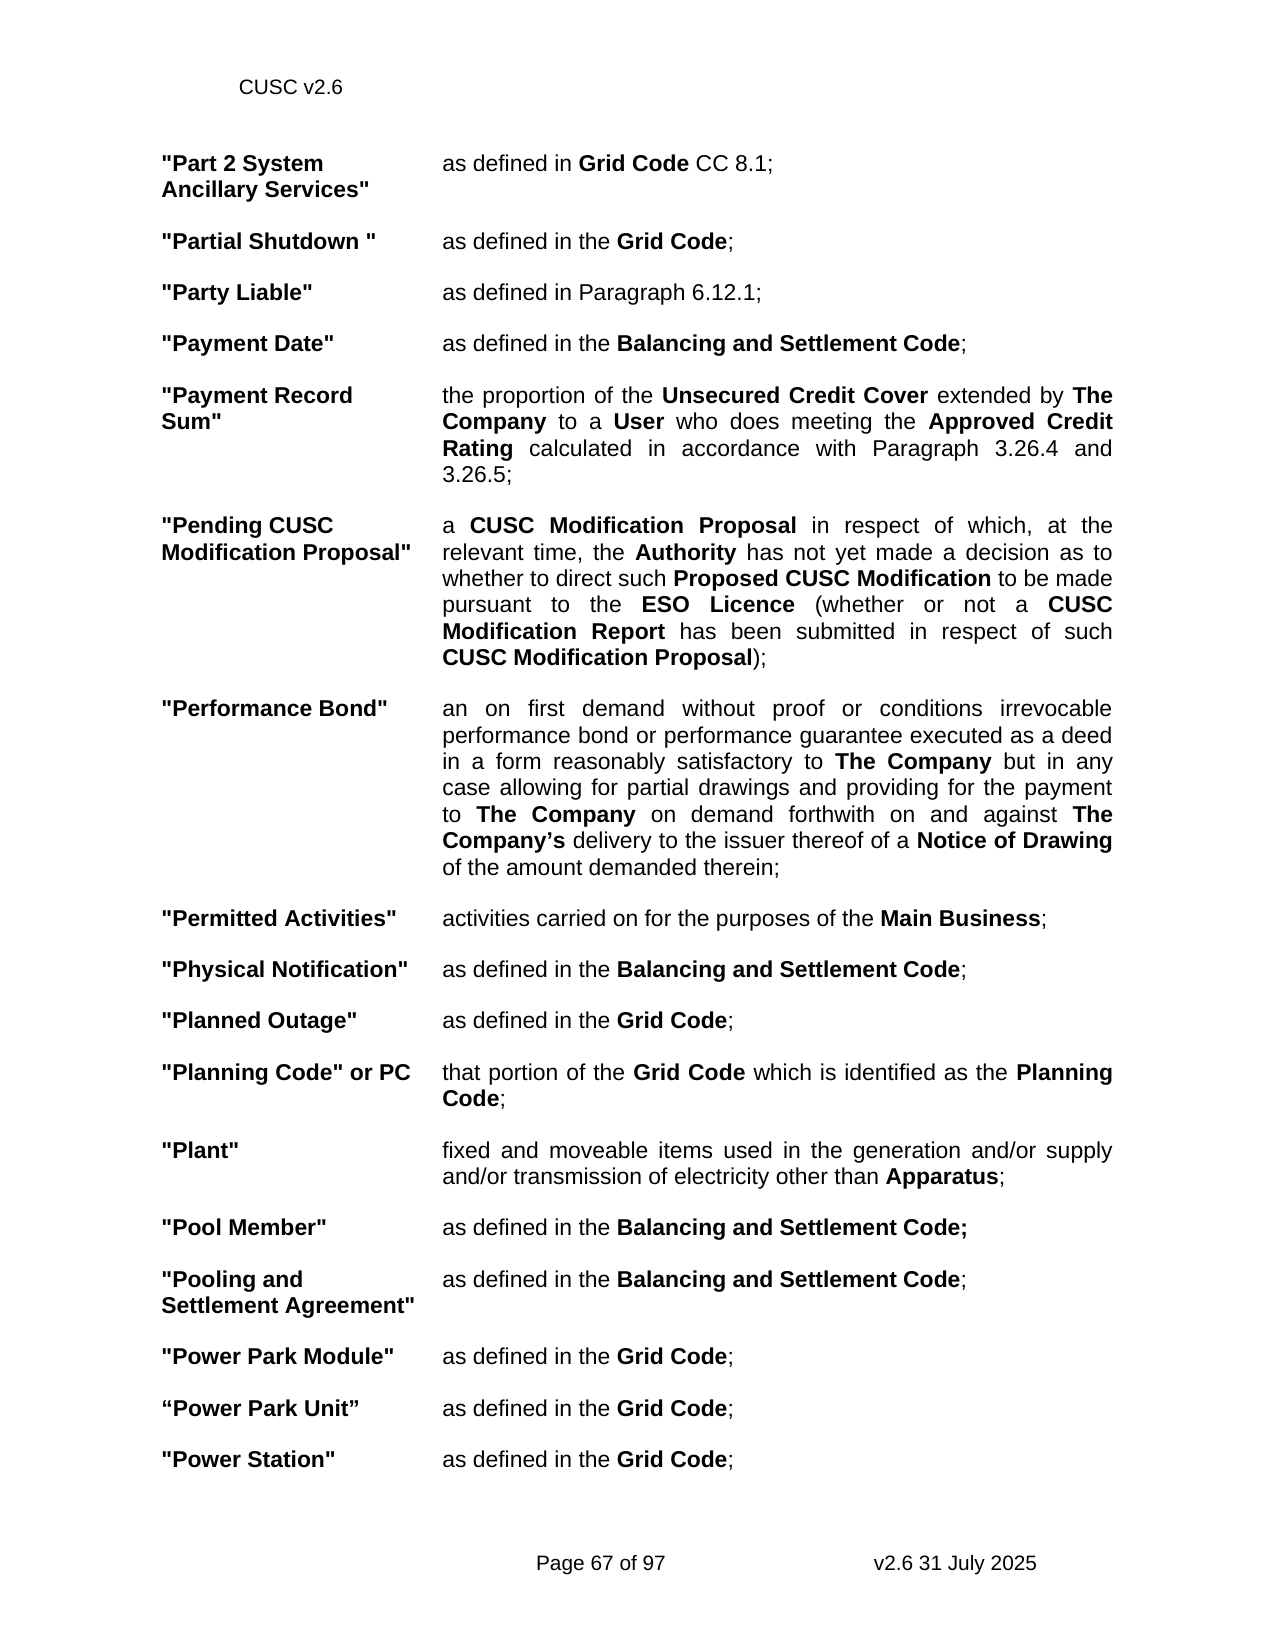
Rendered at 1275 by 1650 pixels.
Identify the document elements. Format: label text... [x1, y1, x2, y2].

table_cell as defined in the Balancing and Settlement Code; [431, 1214, 1124, 1266]
table_cell "Power Park Module" [150, 1343, 431, 1395]
table_cell "Planned Outage" [150, 1008, 431, 1059]
table_cell "Planning Code" or PC [150, 1059, 431, 1137]
table_cell activities carried on for the purposes of the Main Business; [431, 905, 1124, 956]
table_cell "Payment Record Sum" [150, 382, 431, 512]
table_cell "Plant" [150, 1137, 431, 1214]
table_cell that portion of the Grid Code which is identified as the Planning Code; [431, 1059, 1124, 1137]
table_cell "Performance Bond" [150, 695, 431, 905]
table_cell "Power Station" [150, 1446, 431, 1497]
table_cell as defined in the Grid Code; [431, 1395, 1124, 1446]
table_cell as defined in Paragraph 6.12.1; [431, 279, 1124, 330]
table_cell a CUSC Modification Proposal in respect of which, at the relevant time, the Authority has not yet made a decision as to whether to direct such Proposed CUSC Modification to be made pursuant to the ESO Licence (whether or not a CUSC Modification Report has been submitted in respect of such CUSC Modification Proposal); [431, 512, 1124, 695]
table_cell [431, 150, 1124, 228]
table_cell "Pool Member" [150, 1214, 431, 1266]
table_cell "Physical Notification" [150, 956, 431, 1007]
table_cell "Payment Date" [150, 330, 431, 382]
table_cell the proportion of the Unsecured Credit Cover extended by The Company to a User who does meeting the Approved Credit Rating calculated in accordance with Paragraph 3.26.4 and 3.26.5; [431, 382, 1124, 512]
table_cell as defined in the Balancing and Settlement Code; [431, 330, 1124, 382]
table_cell "Pending CUSC Modification Proposal" [150, 512, 431, 695]
table_cell as defined in the Grid Code; [431, 1446, 1124, 1497]
table_cell as defined in the Balancing and Settlement Code; [431, 1266, 1124, 1343]
table_cell as defined in the Grid Code; [431, 1343, 1124, 1395]
table_cell as defined in the Grid Code; [431, 1008, 1124, 1059]
table_cell "Partial Shutdown " [150, 228, 431, 279]
table_cell "Party Liable" [150, 279, 431, 330]
table_cell fixed and moveable items used in the generation and/or supply and/or transmission of electricity other than Apparatus; [431, 1137, 1124, 1214]
table_cell as defined in the Grid Code; [431, 228, 1124, 279]
table_cell "Pooling and Settlement Agreement" [150, 1266, 431, 1343]
table_cell “Power Park Unit” [150, 1395, 431, 1446]
table_cell "Permitted Activities" [150, 905, 431, 956]
table_cell as defined in the Balancing and Settlement Code; [431, 956, 1124, 1007]
table_cell "Part 2 System Ancillary Services" [150, 150, 431, 228]
table_cell an on first demand without proof or conditions irrevocable performance bond or performance guarantee executed as a deed in a form reasonably satisfactory to The Company but in any case allowing for partial drawings and providing for the payment to The Company on demand forthwith on and against The Company’s delivery to the issuer thereof of a Notice of Drawing of the amount demanded therein; [431, 695, 1124, 905]
